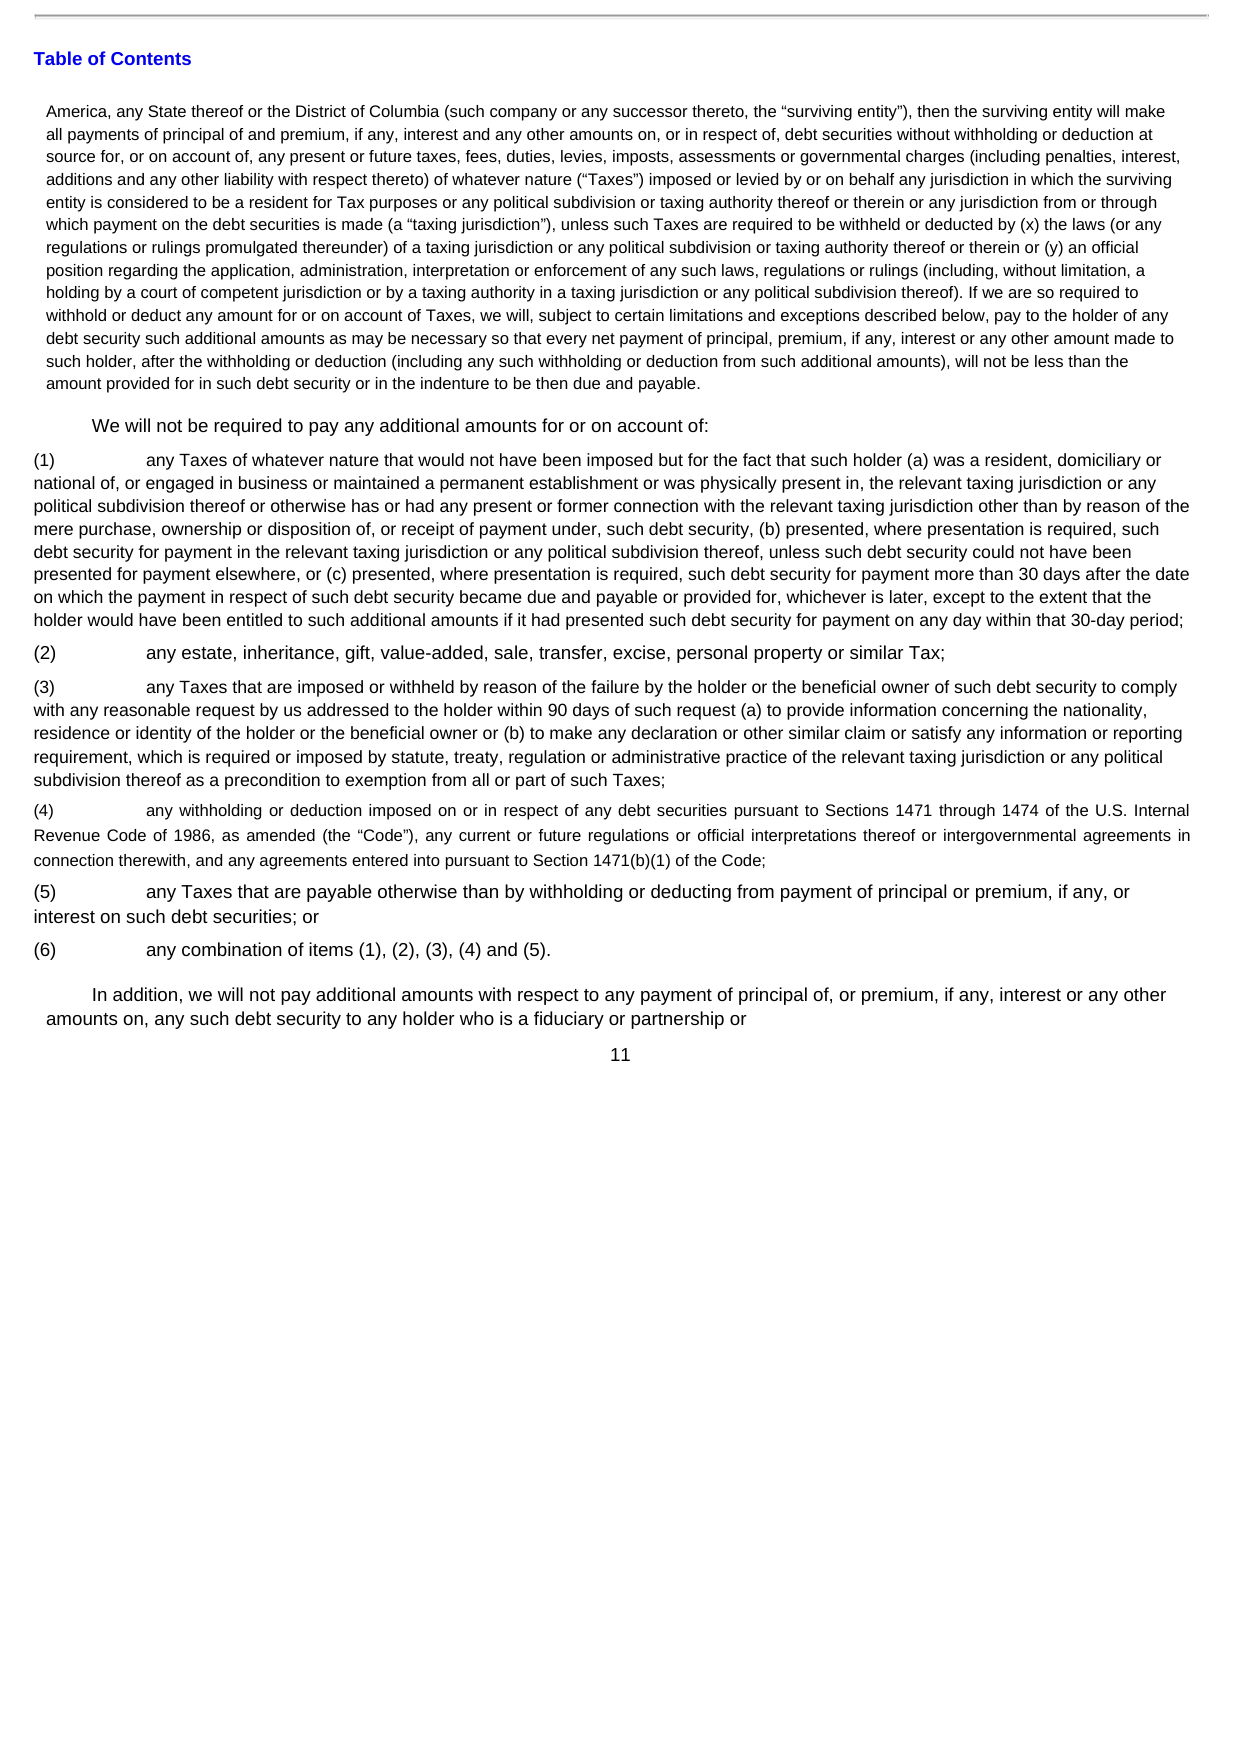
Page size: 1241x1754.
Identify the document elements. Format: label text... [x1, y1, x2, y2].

list any combination of items (1), (2), (3), (4) and (5). [33, 938, 1192, 960]
list any Taxes that are imposed or withheld by reason of the failure by the holder or the beneficial owner of such debt security to comply with any reasonable request by us addressed to the holder within 90 days of such request (a) to provide information concerning the nationality, residence or identity of the holder or the beneficial owner or (b) to make any declaration or other similar claim or satisfy any information or reporting requirement, which is required or imposed by statute, treaty, regulation or administrative practice of the relevant taxing jurisdiction or any political subdivision thereof as a precondition to exemption from all or part of such Taxes; [33, 677, 1192, 790]
list any Taxes of whatever nature that would not have been imposed but for the fact that such holder (a) was a resident, domiciliary or national of, or engaged in business or maintained a permanent establishment or was physically present in, the relevant taxing jurisdiction or any political subdivision thereof or otherwise has or had any present or former connection with the relevant taxing jurisdiction other than by reason of the mere purchase, ownership or disposition of, or receipt of payment under, such debt security, (b) presented, where presentation is required, such debt security for payment in the relevant taxing jurisdiction or any political subdivision thereof, unless such debt security could not have been presented for payment elsewhere, or (c) presented, where presentation is required, such debt security for payment more than 30 days after the date on which the payment in respect of such debt security became due and payable or provided for, whichever is later, except to the extent that the holder would have been entitled to such additional amounts if it had presented such debt security for payment on any day within that 30-day period; [33, 450, 1192, 630]
list any withholding or deduction imposed on or in respect of any debt securities pursuant to Sections 1471 through 1474 of the U.S. Internal Revenue Code of 1986, as amended (the “Code”), any current or future regulations or official interpretations thereof or intergovernmental agreements in connection therewith, and any agreements entered into pursuant to Section 1471(b)(1) of the Code; [33, 801, 1192, 870]
text 11 [33, 1044, 1207, 1065]
picture [32, 14, 1209, 21]
text Table of Contents [33, 48, 1192, 69]
list any Taxes that are payable otherwise than by withholding or deducting from payment of principal or premium, if any, or interest on such debt securities; or [33, 881, 1192, 927]
text America, any State thereof or the District of Columbia (such company or any successor thereto, the “surviving entity”), then the surviving entity will make all payments of principal of and premium, if any, interest and any other amounts on, or in respect of, debt securities without withholding or deduction at source for, or on account of, any present or future taxes, fees, duties, levies, imposts, assessments or governmental charges (including penalties, interest, additions and any other liability with respect thereto) of whatever nature (“Taxes”) imposed or levied by or on behalf any jurisdiction in which the surviving entity is considered to be a resident for Tax purposes or any political subdivision or taxing authority thereof or therein or any jurisdiction from or through which payment on the debt securities is made (a “taxing jurisdiction”), unless such Taxes are required to be withheld or deducted by (x) the laws (or any regulations or rulings promulgated thereunder) of a taxing jurisdiction or any political subdivision or taxing authority thereof or therein or (y) an official position regarding the application, administration, interpretation or enforcement of any such laws, regulations or rulings (including, without limitation, a holding by a court of competent jurisdiction or by a taxing authority in a taxing jurisdiction or any political subdivision thereof). If we are so required to withhold or deduct any amount for or on account of Taxes, we will, subject to certain limitations and exceptions described below, pay to the holder of any debt security such additional amounts as may be necessary so that every net payment of principal, premium, if any, interest or any other amount made to such holder, after the withholding or deduction (including any such withholding or deduction from such additional amounts), will not be less than the amount provided for in such debt security or in the indenture to be then due and payable. [46, 102, 1186, 393]
list any estate, inheritance, gift, value-added, sale, transfer, excise, personal property or similar Tax; [33, 642, 1192, 663]
text We will not be required to pay any additional amounts for or on account of: [92, 415, 1192, 436]
text In addition, we will not pay additional amounts with respect to any payment of principal of, or premium, if any, interest or any other amounts on, any such debt security to any holder who is a fiduciary or partnership or [46, 983, 1180, 1030]
